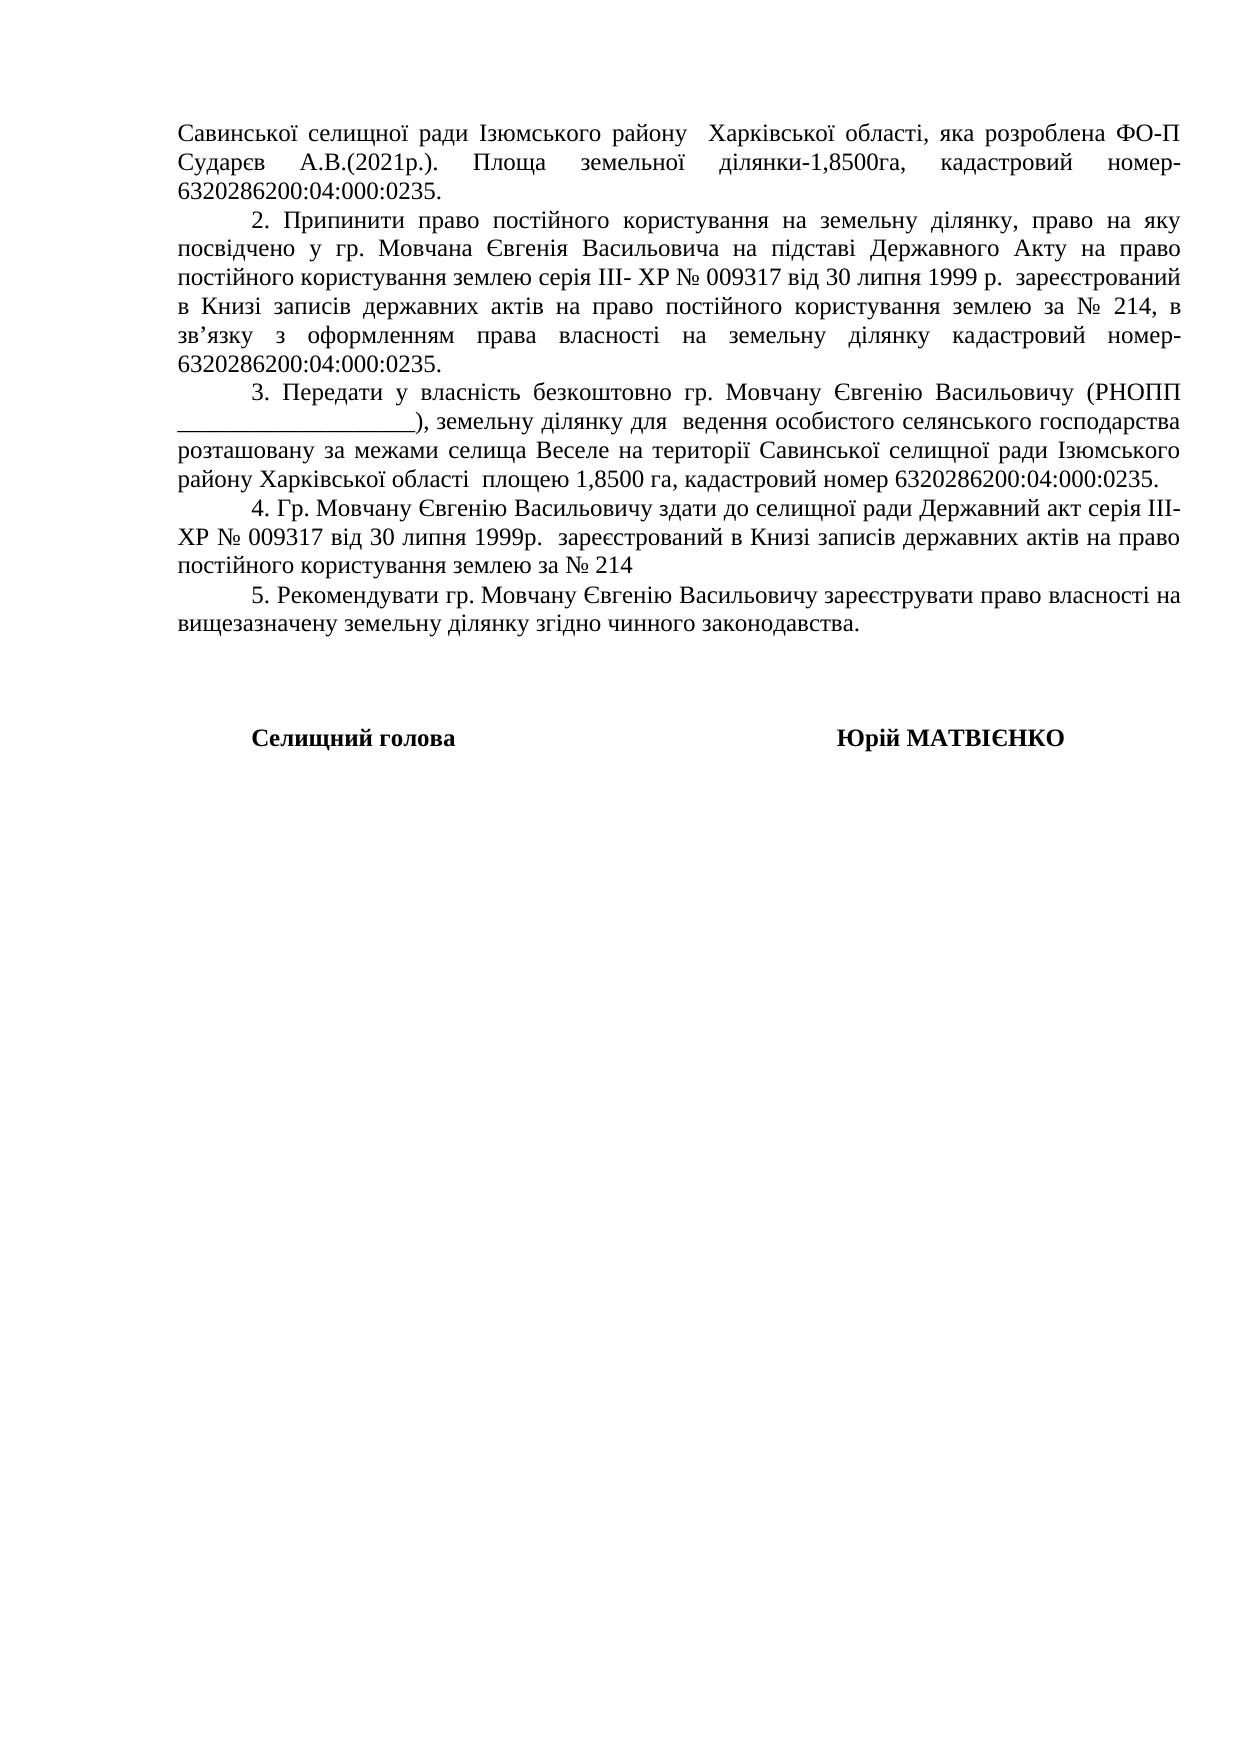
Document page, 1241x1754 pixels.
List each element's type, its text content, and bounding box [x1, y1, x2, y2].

text 5. Рекомендувати гр. Мовчану Євгенію Васильовичу зареєструвати право власності на вищезазначену земельну ділянку згідно чинного законодавства. [177, 580, 1181, 637]
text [177, 118, 1181, 205]
text 2. Припинити право постійного користування на земельну ділянку, право на яку посвідчено у гр. Мовчана Євгенія Васильовича на підставі Державного Акту на право постійного користування землею серія IІІ- ХР № 009317 від 30 липня 1999 р. зареєстрований в Книзі записів державних актів на право постійного користування землею за № 214, в зв’язку з оформленням права власності на земельну ділянку кадастровий номер- 6320286200:04:000:0235. [177, 205, 1181, 377]
text 3. Передати у власність безкоштовно гр. Мовчану Євгенію Васильовичу (РНОПП ___________________), земельну ділянку для ведення особистого селянського господарства розташовану за межами селища Веселе на території Савинської селищної ради Ізюмського району Харківської області площею 1,8500 га, кадастровий номер 6320286200:04:000:0235. [177, 377, 1181, 493]
text 4. Гр. Мовчану Євгенію Васильовичу здати до селищної ради Державний акт серія IІІ- ХР № 009317 від 30 липня 1999р. зареєстрований в Книзі записів державних актів на право постійного користування землею за № 214 [177, 493, 1181, 580]
text Селищний голова Юрій МАТВІЄНКО [177, 723, 1181, 752]
